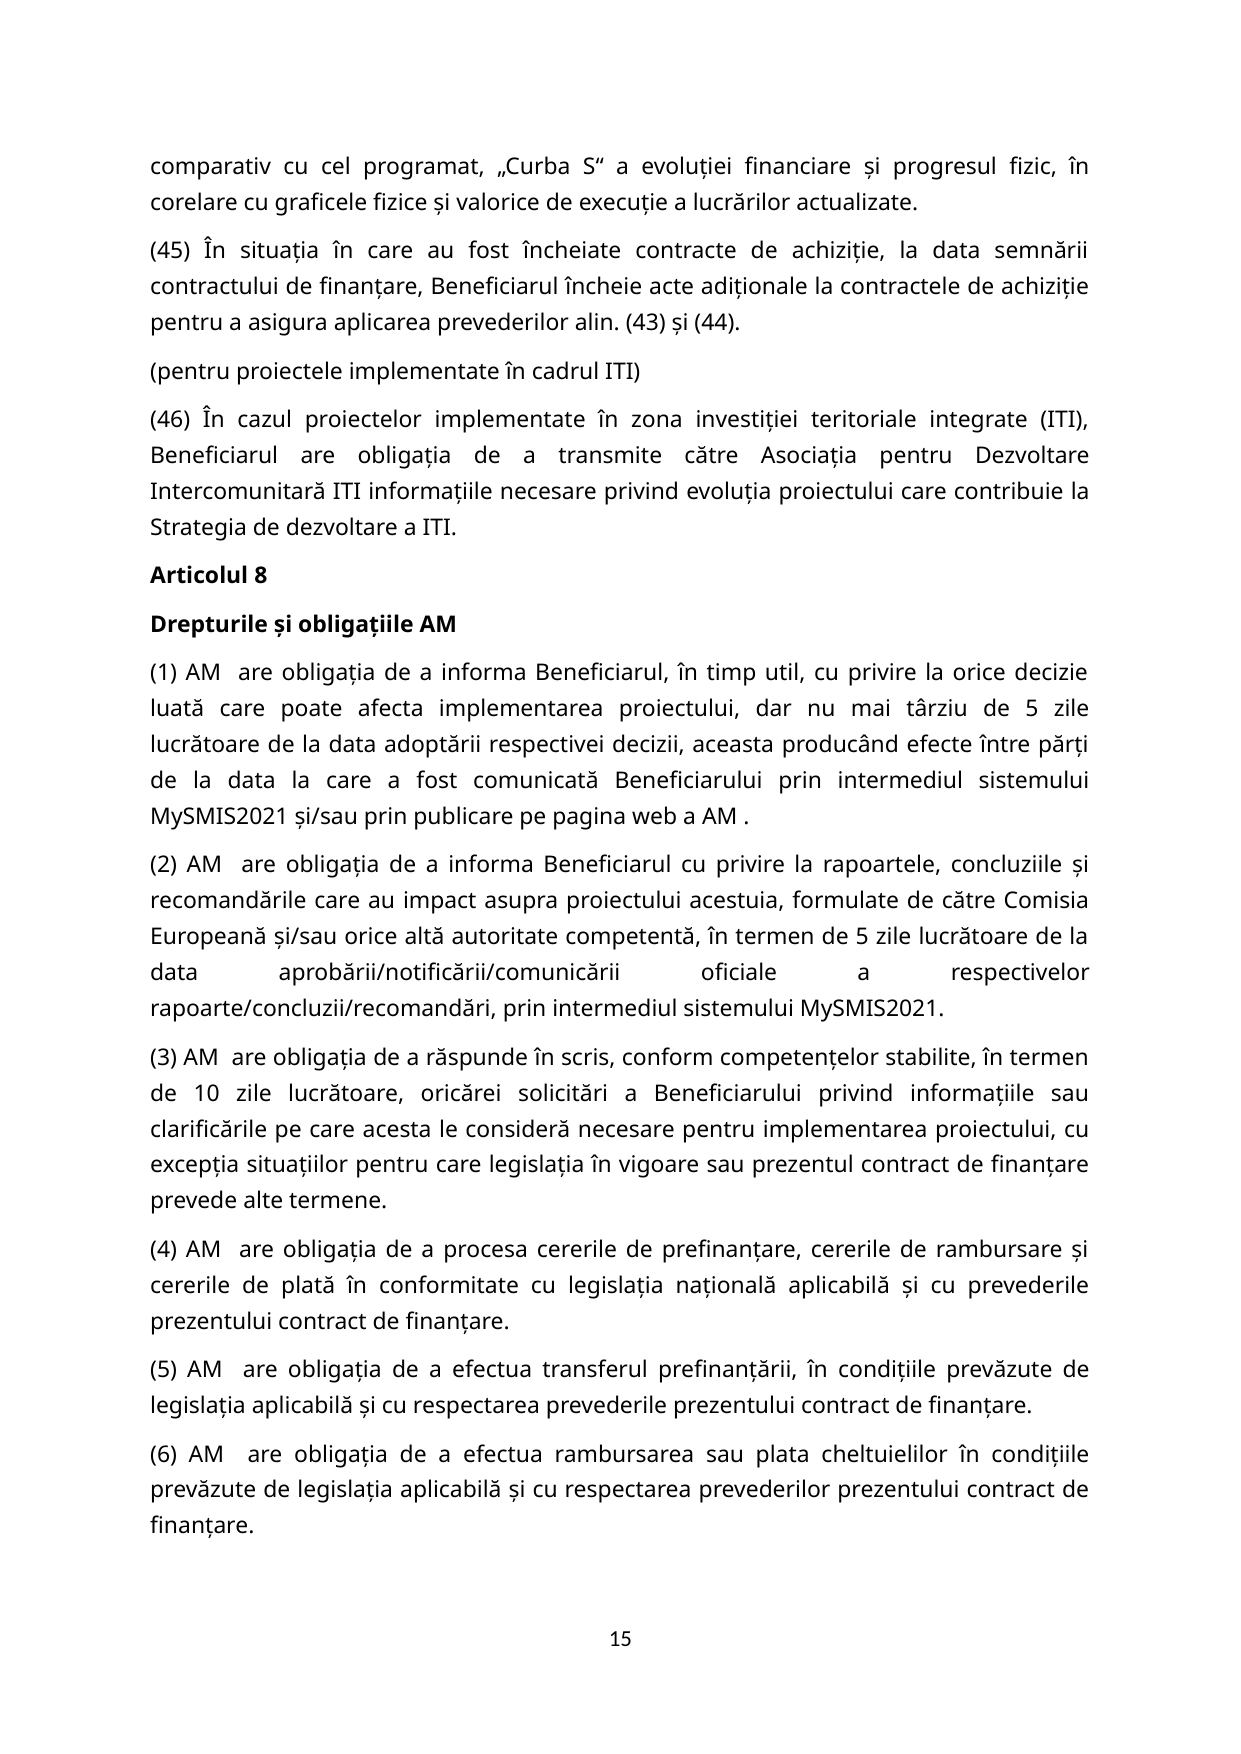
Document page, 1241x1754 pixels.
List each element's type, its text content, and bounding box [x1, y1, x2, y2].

text (46) În cazul proiectelor implementate în zona investiției teritoriale integrate (ITI), Beneficiarul are obligația de a transmite către Asociația pentru Dezvoltare Intercomunitară ITI informațiile necesare privind evoluția proiectului care contribuie la Strategia de dezvoltare a ITI. [150, 403, 1090, 542]
text Drepturile și obligațiile AM [150, 608, 1090, 639]
text (6) AM are obligația de a efectua rambursarea sau plata cheltuielilor în condițiile prevăzute de legislația aplicabilă și cu respectarea prevederilor prezentului contract de finanțare. [150, 1437, 1090, 1541]
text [150, 150, 1090, 217]
text (2) AM are obligația de a informa Beneficiarul cu privire la rapoartele, concluziile și recomandările care au impact asupra proiectului acestuia, formulate de către Comisia Europeană și/sau orice altă autoritate competentă, în termen de 5 zile lucrătoare de la data aprobării/notificării/comunicării oficiale a respectivelor rapoarte/concluzii/recomandări, prin intermediul sistemului MySMIS2021. [150, 848, 1090, 1023]
text (5) AM are obligația de a efectua transferul prefinanțării, în condițiile prevăzute de legislația aplicabilă și cu respectarea prevederile prezentului contract de finanțare. [150, 1353, 1090, 1420]
text (pentru proiectele implementate în cadrul ITI) [150, 355, 1090, 386]
text (3) AM are obligația de a răspunde în scris, conform competențelor stabilite, în termen de 10 zile lucrătoare, oricărei solicitări a Beneficiarului privind informațiile sau clarificările pe care acesta le consideră necesare pentru implementarea proiectului, cu excepția situațiilor pentru care legislația în vigoare sau prezentul contract de finanțare prevede alte termene. [150, 1041, 1090, 1216]
text Articolul 8 [150, 559, 1090, 591]
text (1) AM are obligația de a informa Beneficiarul, în timp util, cu privire la orice decizie luată care poate afecta implementarea proiectului, dar nu mai târziu de 5 zile lucrătoare de la data adoptării respectivei decizii, aceasta producând efecte între părți de la data la care a fost comunicată Beneficiarului prin intermediul sistemului MySMIS2021 și/sau prin publicare pe pagina web a AM . [150, 656, 1090, 831]
text (45) În situația în care au fost încheiate contracte de achiziție, la data semnării contractului de finanțare, Beneficiarul încheie acte adiționale la contractele de achiziție pentru a asigura aplicarea prevederilor alin. (43) și (44). [150, 234, 1090, 337]
text (4) AM are obligația de a procesa cererile de prefinanțare, cererile de rambursare și cererile de plată în conformitate cu legislația națională aplicabilă și cu prevederile prezentului contract de finanțare. [150, 1233, 1090, 1336]
